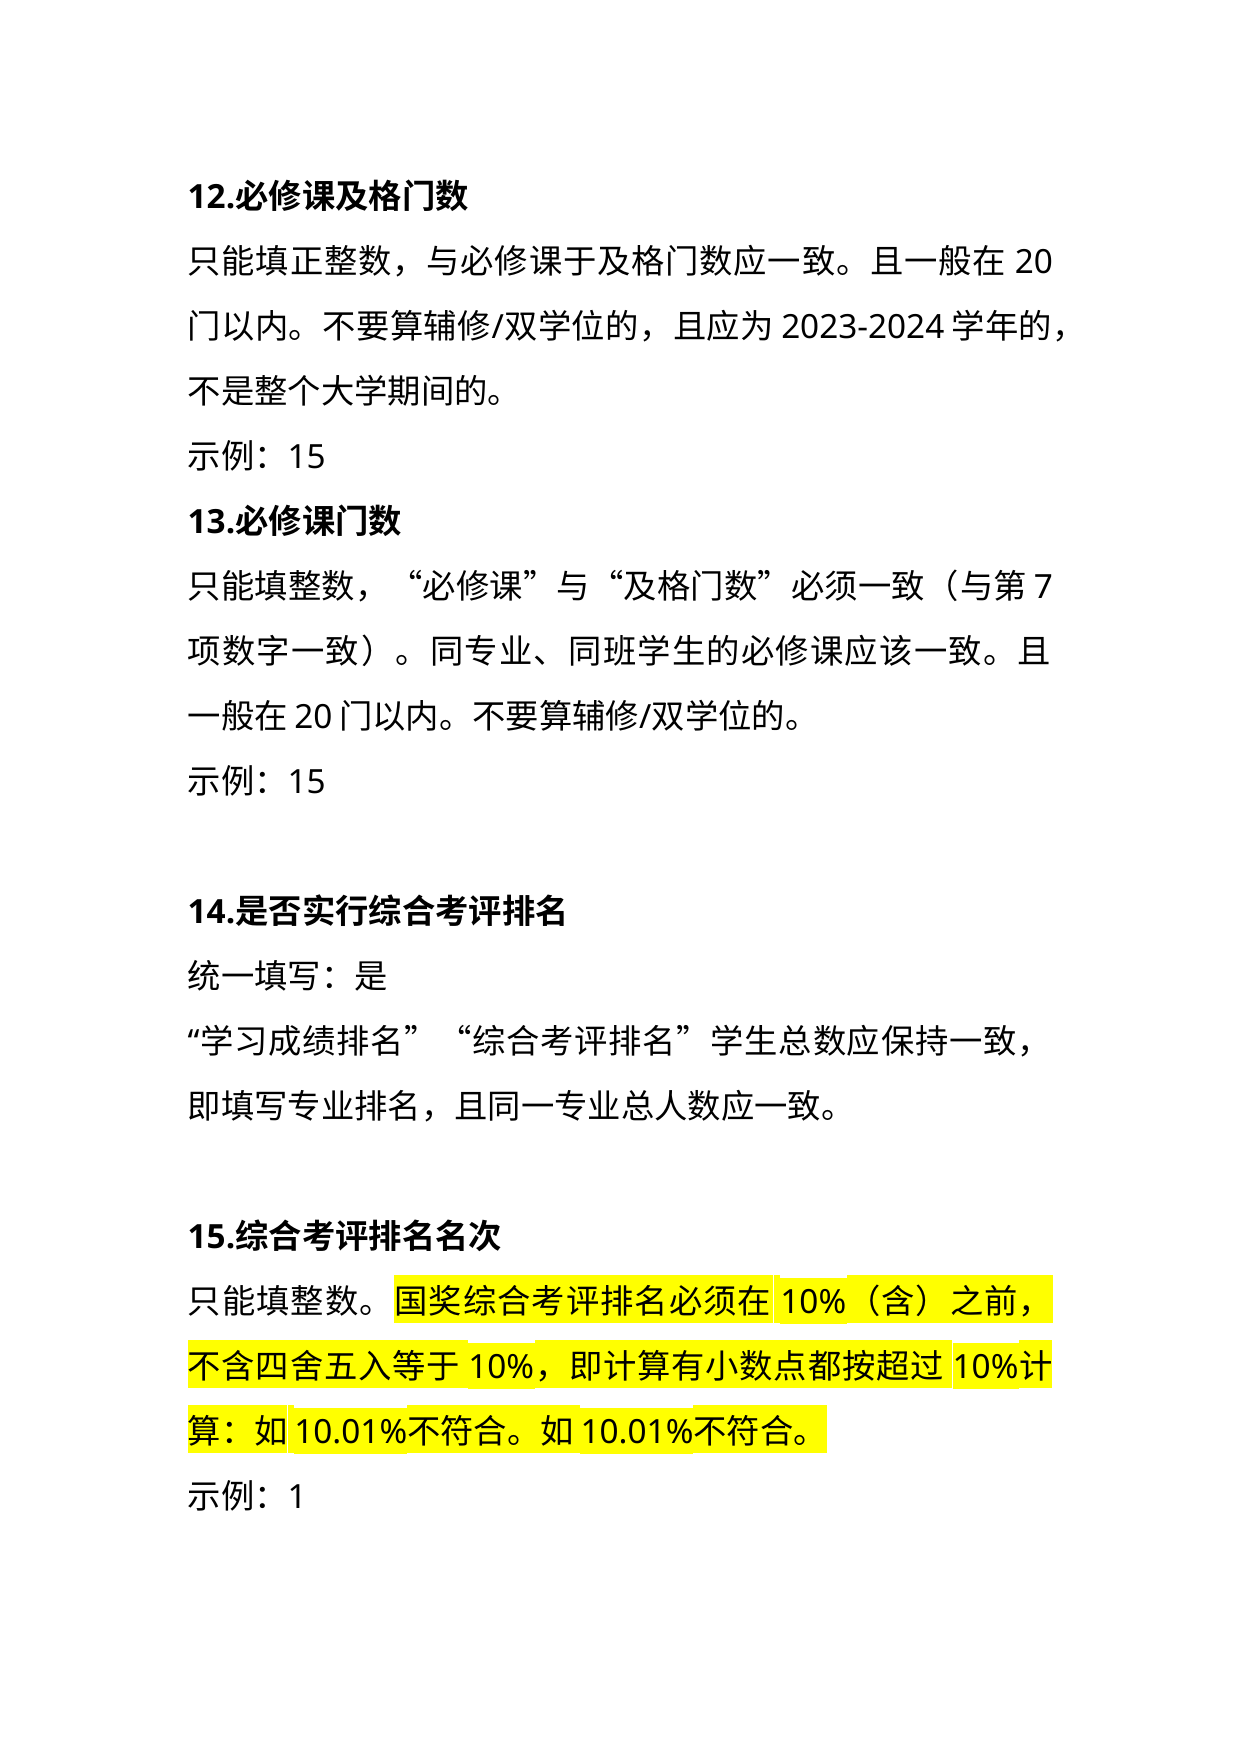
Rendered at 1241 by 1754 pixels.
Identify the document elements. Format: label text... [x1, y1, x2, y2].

text 示例：15 [187, 747, 1053, 812]
text 15.综合考评排名名次 [187, 1202, 1053, 1267]
text 只能填正整数，与必修课于及格门数应一致。且一般在20门以内。不要算辅修/双学位的，且应为2023-2024学年的，不是整个大学期间的。 [187, 227, 1053, 422]
text 14.是否实行综合考评排名 [187, 877, 1053, 942]
text 示例：15 [187, 422, 1053, 487]
text “学习成绩排名”“综合考评排名”学生总数应保持一致，即填写专业排名，且同一专业总人数应一致。 [187, 1007, 1053, 1137]
text 只能填整数。国奖综合考评排名必须在10%（含）之前，不含四舍五入等于10%，即计算有小数点都按超过10%计算：如10.01%不符合。如10.01%不符合。 [187, 1267, 1053, 1462]
text 示例：1 [187, 1462, 1053, 1527]
text 13.必修课门数 [187, 487, 1053, 552]
text 统一填写：是 [187, 942, 1053, 1007]
text 12.必修课及格门数 [187, 162, 1053, 227]
text 只能填整数，“必修课”与“及格门数”必须一致（与第7项数字一致）。同专业、同班学生的必修课应该一致。且一般在20门以内。不要算辅修/双学位的。 [187, 552, 1053, 747]
